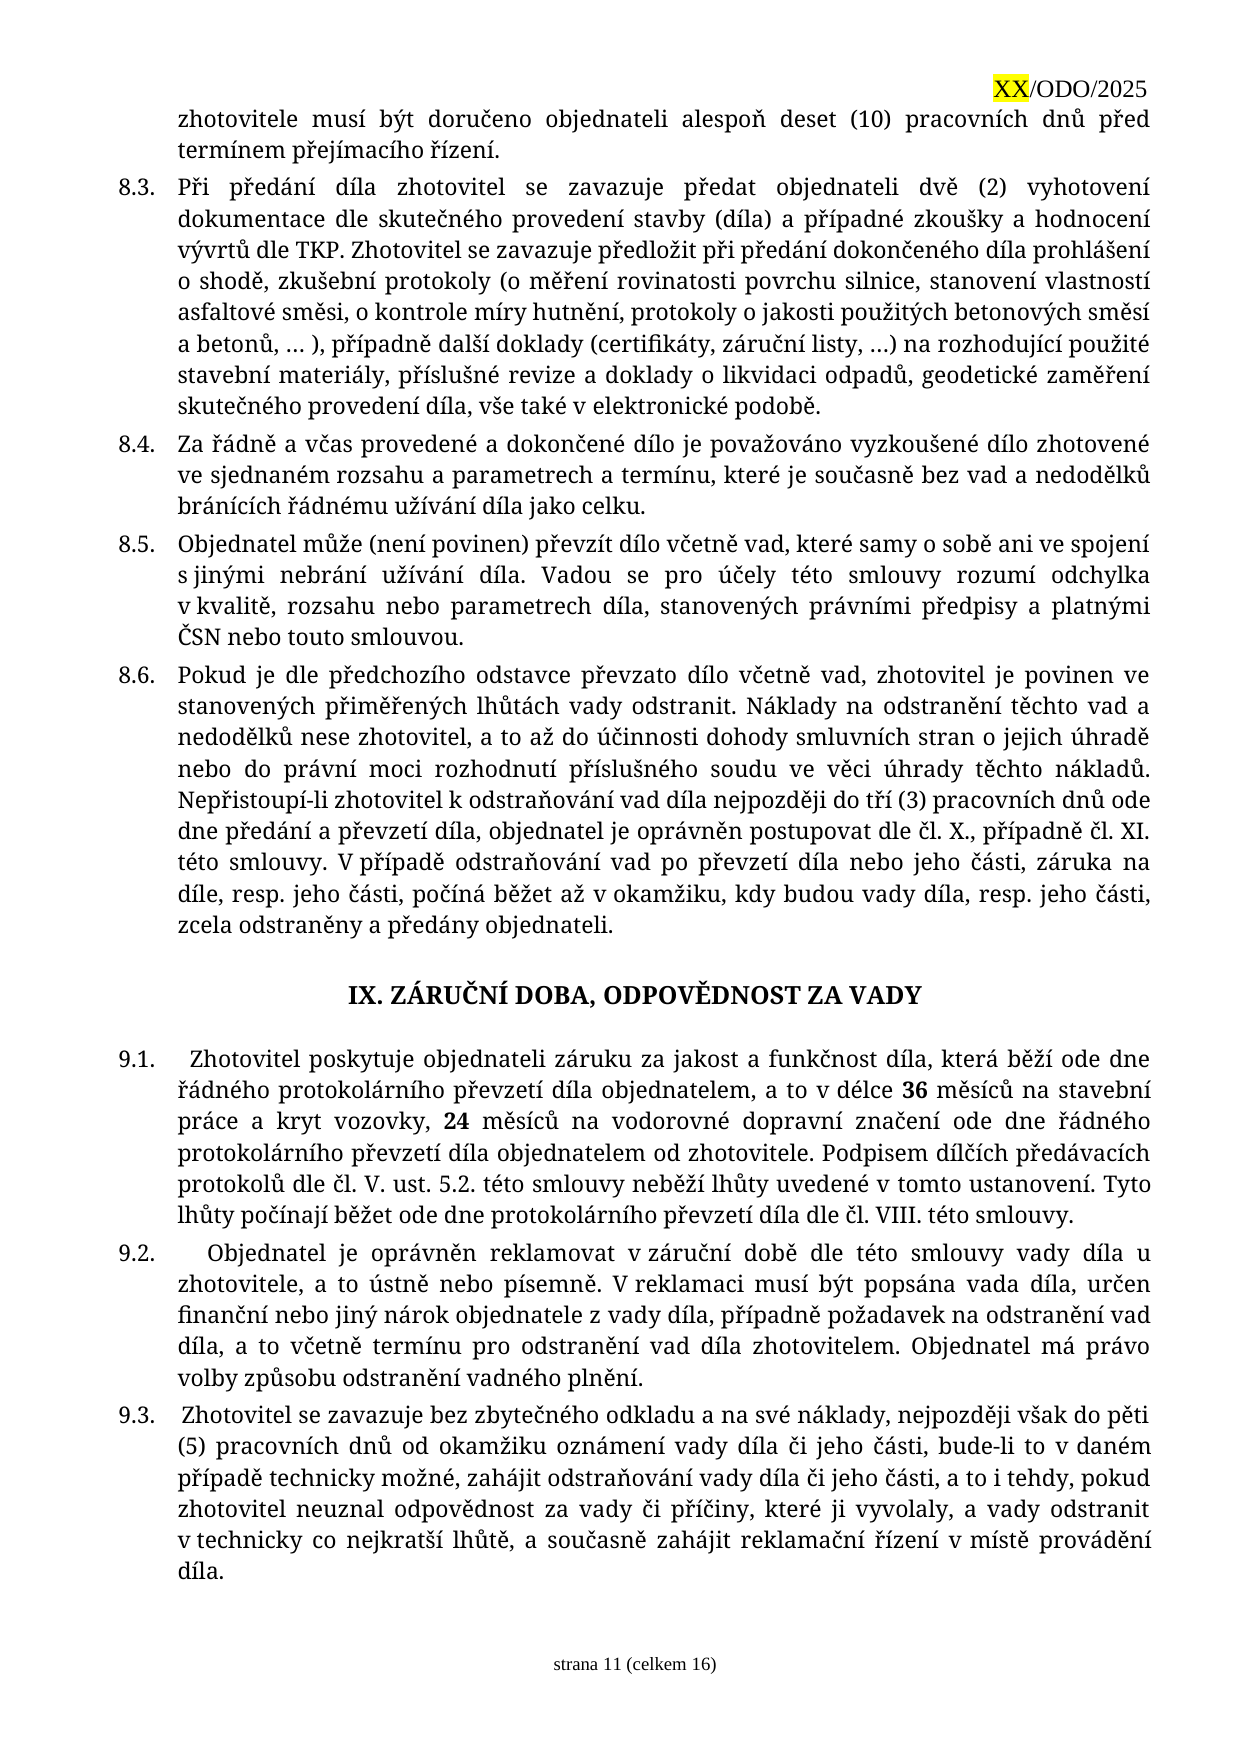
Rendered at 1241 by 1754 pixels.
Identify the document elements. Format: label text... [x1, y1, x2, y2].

list Objednatel může (není povinen) převzít dílo včetně vad, které samy o sobě ani ve spojení s jinými nebrání užívání díla. Vadou se pro účely této smlouvy rozumí odchylka v kvalitě, rozsahu nebo parametrech díla, stanovených právními předpisy a platnými ČSN nebo touto smlouvou. [118, 527, 1152, 652]
list Pokud je dle předchozího odstavce převzato dílo včetně vad, zhotovitel je povinen ve stanovených přiměřených lhůtách vady odstranit. Náklady na odstranění těchto vad a nedodělků nese zhotovitel, a to až do účinnosti dohody smluvních stran o jejich úhradě nebo do právní moci rozhodnutí příslušného soudu ve věci úhrady těchto nákladů. Nepřistoupí-li zhotovitel k odstraňování vad díla nejpozději do tří (3) pracovních dnů ode dne předání a převzetí díla, objednatel je oprávněn postupovat dle čl. X., případně čl. XI. této smlouvy. V případě odstraňování vad po převzetí díla nebo jeho části, záruka na díle, resp. jeho části, počíná běžet až v okamžiku, kdy budou vady díla, resp. jeho části, zcela odstraněny a předány objednateli. [118, 659, 1152, 940]
list Za řádně a včas provedené a dokončené dílo je považováno vyzkoušené dílo zhotovené ve sjednaném rozsahu a parametrech a termínu, které je současně bez vad a nedodělků bránících řádnému užívání díla jako celku. [118, 427, 1152, 521]
list Zhotovitel poskytuje objednateli záruku za jakost a funkčnost díla, která běží ode dne řádného protokolárního převzetí díla objednatelem, a to v délce 36 měsíců na stavební práce a kryt vozovky, 24 měsíců na vodorovné dopravní značení ode dne řádného protokolárního převzetí díla objednatelem od zhotovitele. Podpisem dílčích předávacích protokolů dle čl. V. ust. 5.2. této smlouvy neběží lhůty uvedené v tomto ustanovení. Tyto lhůty počínají běžet ode dne protokolárního převzetí díla dle čl. VIII. této smlouvy. [118, 1043, 1152, 1230]
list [118, 102, 1152, 165]
list Objednatel je oprávněn reklamovat v záruční době dle této smlouvy vady díla u zhotovitele, a to ústně nebo písemně. V reklamaci musí být popsána vada díla, určen finanční nebo jiný nárok objednatele z vady díla, případně požadavek na odstranění vad díla, a to včetně termínu pro odstranění vad díla zhotovitelem. Objednatel má právo volby způsobu odstranění vadného plnění. [118, 1237, 1152, 1393]
subtitle IX. ZÁRUČNÍ DOBA, ODPOVĚDNOST ZA VADY [118, 977, 1152, 1012]
list Zhotovitel se zavazuje bez zbytečného odkladu a na své náklady, nejpozději však do pěti (5) pracovních dnů od okamžiku oznámení vady díla či jeho části, bude-li to v daném případě technicky možné, zahájit odstraňování vady díla či jeho části, a to i tehdy, pokud zhotovitel neuznal odpovědnost za vady či příčiny, které ji vyvolaly, a vady odstranit v technicky co nejkratší lhůtě, a současně zahájit reklamační řízení v místě provádění díla. [118, 1399, 1152, 1587]
list Při předání díla zhotovitel se zavazuje předat objednateli dvě (2) vyhotovení dokumentace dle skutečného provedení stavby (díla) a případné zkoušky a hodnocení vývrtů dle TKP. Zhotovitel se zavazuje předložit při předání dokončeného díla prohlášení o shodě, zkušební protokoly (o měření rovinatosti povrchu silnice, stanovení vlastností asfaltové směsi, o kontrole míry hutnění, protokoly o jakosti použitých betonových směsí a betonů, … ), případně další doklady (certifikáty, záruční listy, …) na rozhodující použité stavební materiály, příslušné revize a doklady o likvidaci odpadů, geodetické zaměření skutečného provedení díla, vše také v elektronické podobě. [118, 171, 1152, 421]
